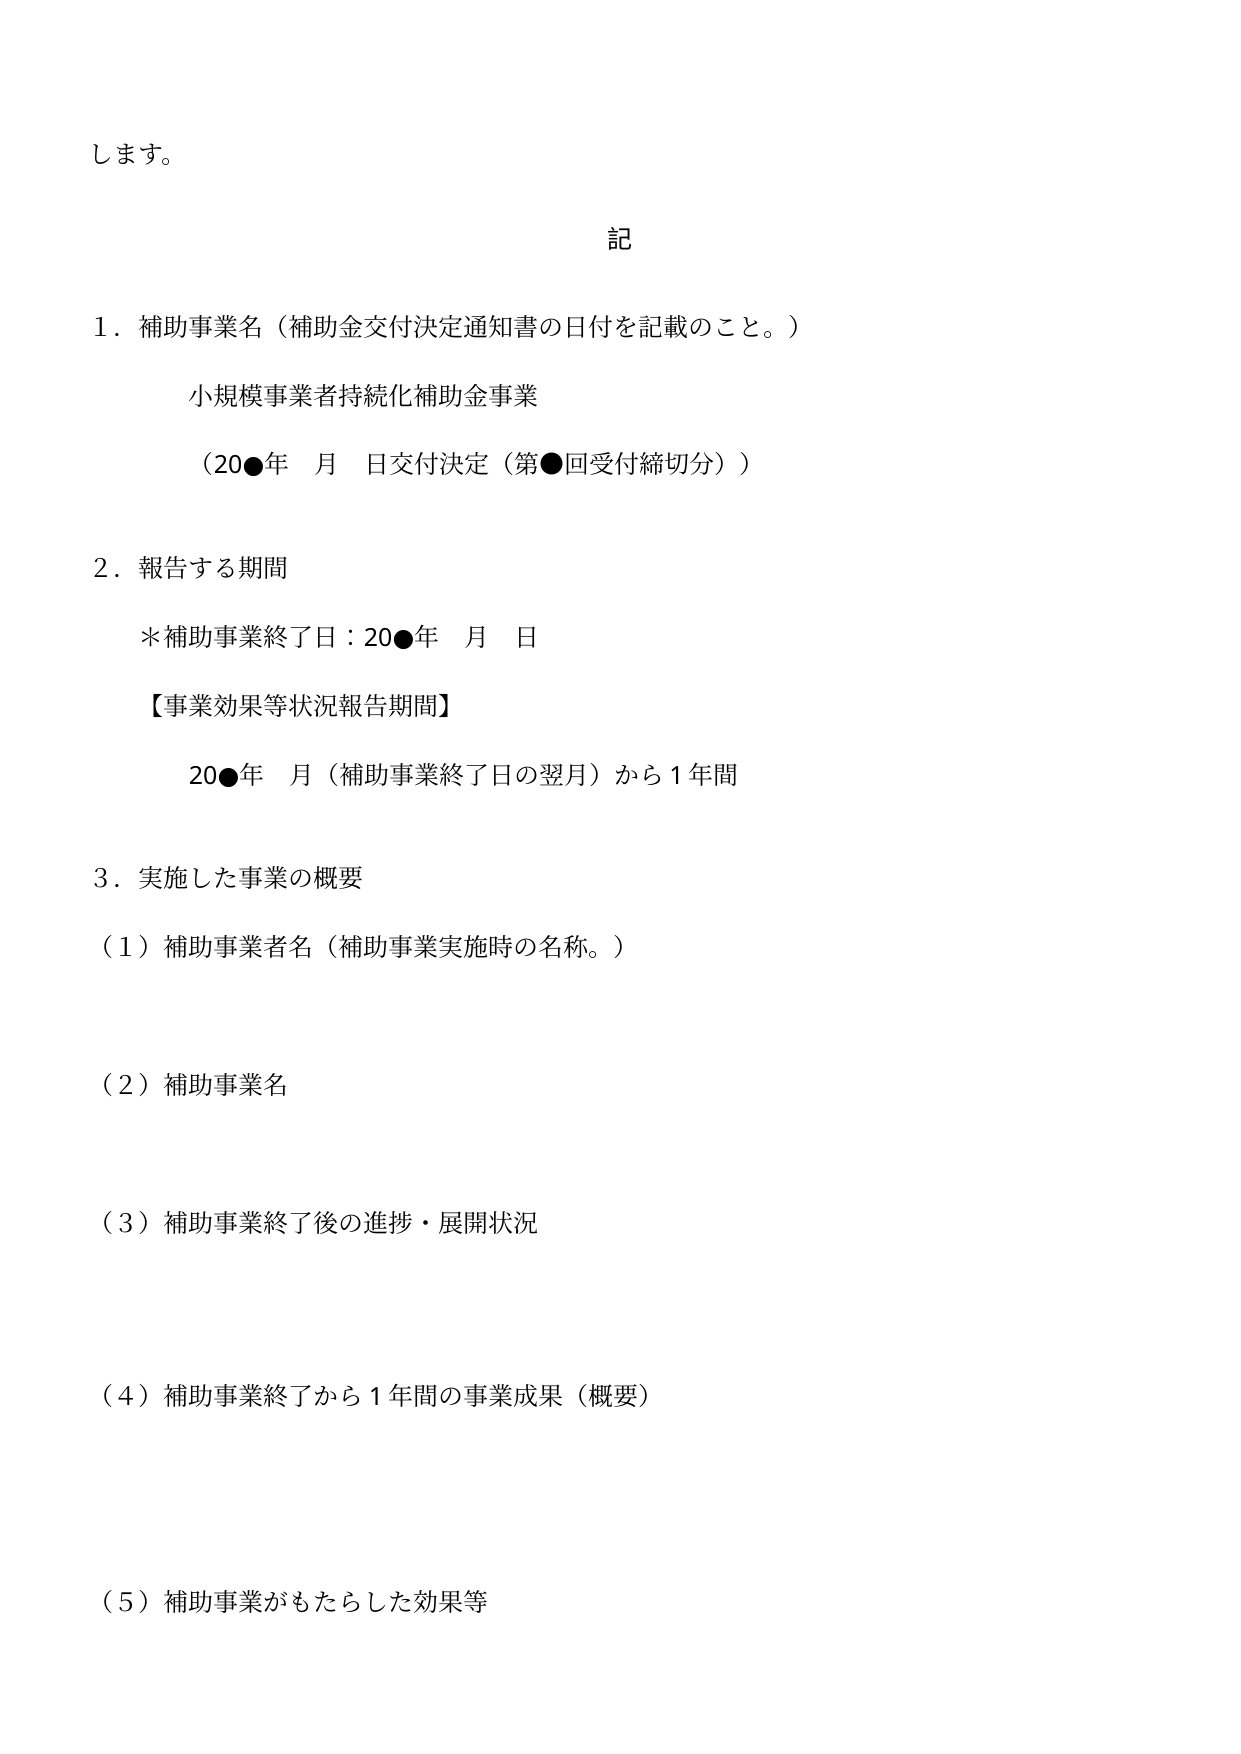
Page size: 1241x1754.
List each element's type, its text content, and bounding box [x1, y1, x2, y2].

text 小規模事業者持続化補助金事業 [89, 360, 1152, 429]
text （５）補助事業がもたらした効果等 [89, 1567, 1152, 1636]
text ３．実施した事業の概要 [89, 842, 1152, 911]
text （３）補助事業終了後の進捗・展開状況 [89, 1187, 1152, 1256]
text 【事業効果等状況報告期間】 [89, 670, 1152, 739]
text （１）補助事業者名（補助事業実施時の名称。） [89, 911, 1152, 980]
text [89, 118, 1152, 187]
text ２．報告する期間 [89, 532, 1152, 601]
text （４）補助事業終了から1年間の事業成果（概要） [89, 1360, 1152, 1429]
subtitle 記 [89, 222, 1152, 256]
text １．補助事業名（補助金交付決定通知書の日付を記載のこと。） [89, 291, 1152, 360]
text （20●年 月 日交付決定（第●回受付締切分）） [89, 429, 1152, 498]
text 20●年 月（補助事業終了日の翌月）から1年間 [89, 739, 1152, 808]
text ＊補助事業終了日：20●年 月 日 [89, 601, 1152, 670]
text （２）補助事業名 [89, 1049, 1152, 1118]
